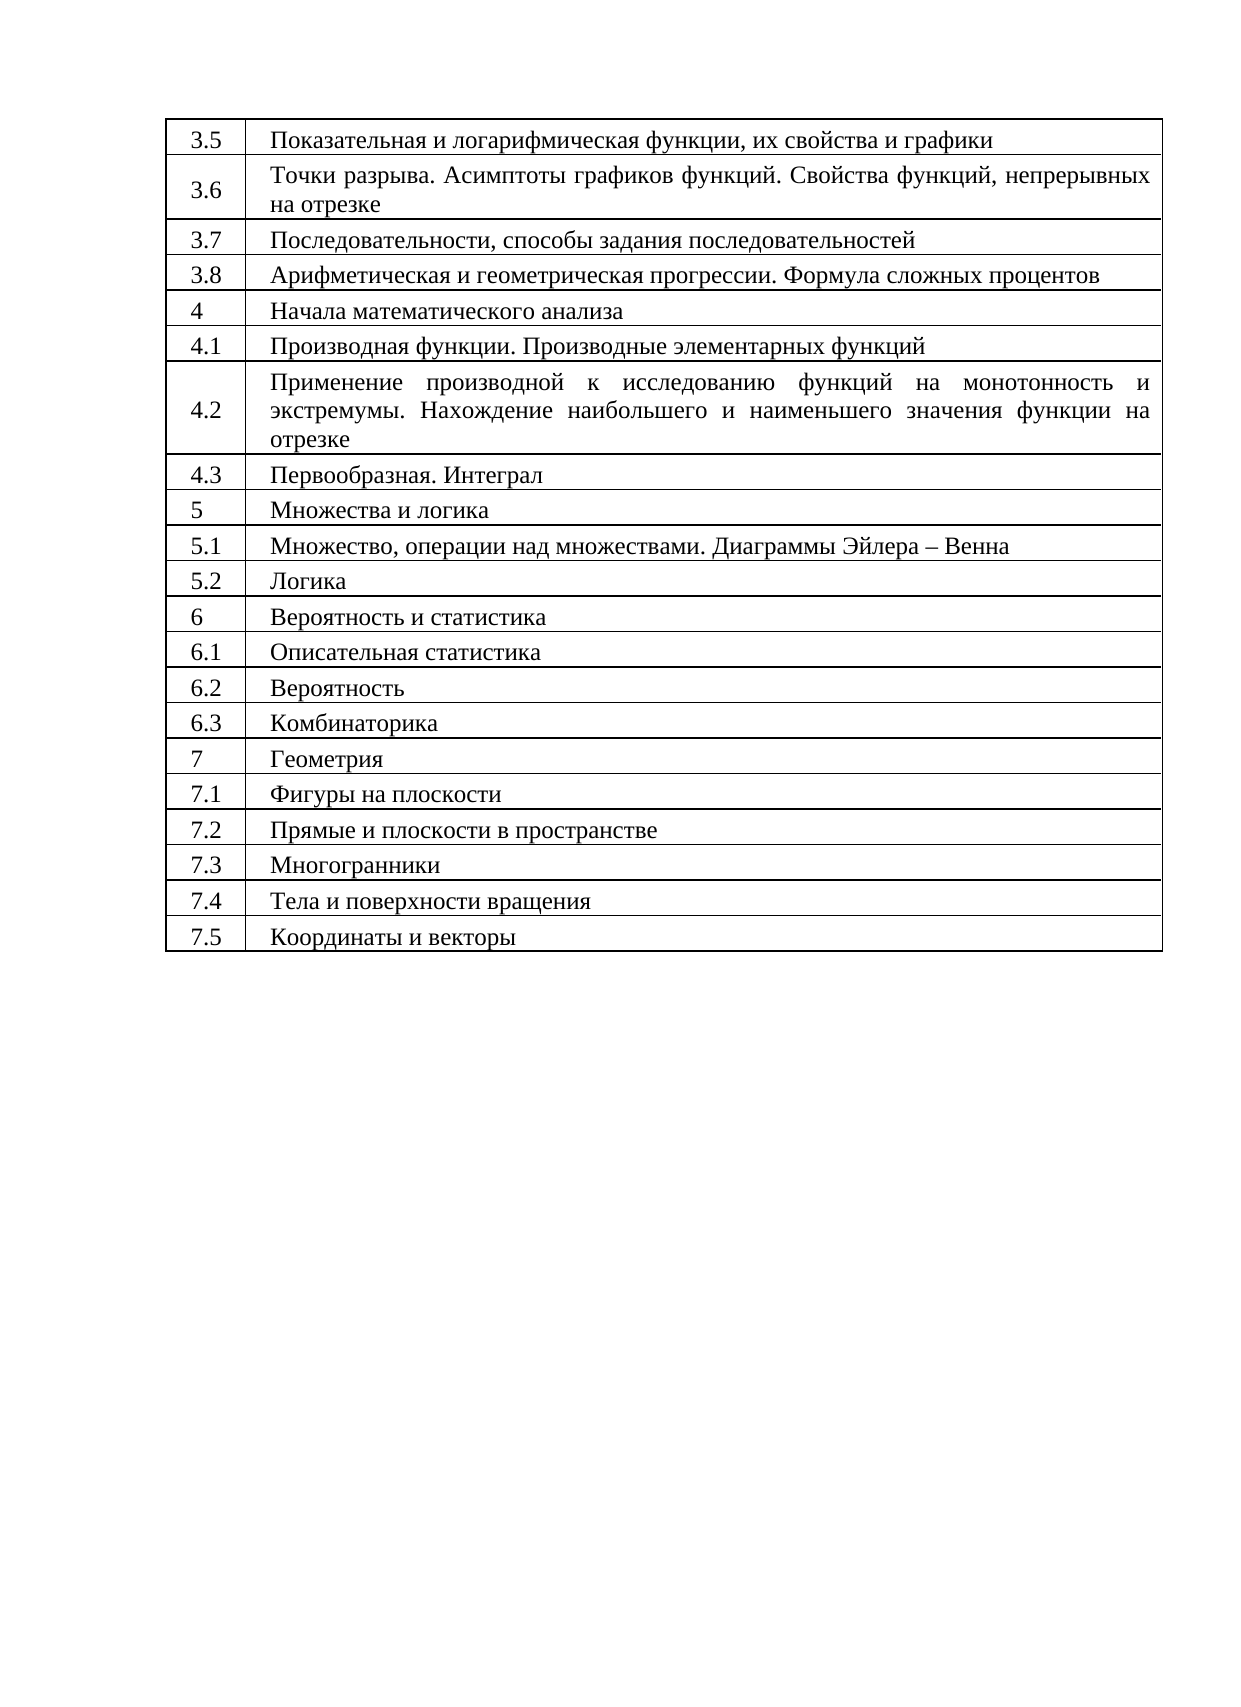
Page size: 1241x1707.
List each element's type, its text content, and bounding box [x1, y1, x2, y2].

table_cell 4.2 [167, 362, 245, 453]
table_cell 4.1 [167, 326, 245, 360]
table_cell Первообразная. Интеграл [246, 453, 1162, 488]
table_cell Арифметическая и геометрическая прогрессии. Формула сложных процентов [246, 254, 1162, 289]
table_cell Логика [246, 560, 1162, 595]
table_cell 6.1 [167, 632, 245, 666]
table_cell 7.3 [167, 845, 245, 879]
table_cell Применение производной к исследованию функций на монотонность и экстремумы. Нахождение наибольшего и наименьшего значения функции на отрезке [246, 360, 1162, 453]
table_cell 3.5 [167, 120, 245, 154]
table_cell 6.2 [167, 668, 245, 702]
table_cell Начала математического анализа [246, 289, 1162, 324]
table_cell Многогранники [246, 844, 1162, 879]
table_cell Производная функции. Производные элементарных функций [246, 325, 1162, 360]
table_cell 4 [167, 291, 245, 324]
table_cell 5 [167, 490, 245, 524]
table_cell Комбинаторика [246, 702, 1162, 737]
table_cell 7.2 [167, 810, 245, 844]
table_cell Фигуры на плоскости [246, 773, 1162, 808]
table_cell 7.5 [167, 916, 245, 950]
table_cell 6 [167, 597, 245, 631]
table_cell Описательная статистика [246, 631, 1162, 666]
table_cell 7 [167, 739, 245, 773]
table_cell 3.6 [167, 155, 245, 218]
table_cell 7.1 [167, 774, 245, 808]
table_cell Последовательности, способы задания последовательностей [246, 218, 1162, 253]
table_cell Множество, операции над множествами. Диаграммы Эйлера – Венна [246, 524, 1162, 559]
table_cell 5.2 [167, 561, 245, 595]
table_cell Вероятность и статистика [246, 595, 1162, 631]
table_cell Точки разрыва. Асимптоты графиков функций. Свойства функций, непрерывных на отрезке [246, 154, 1162, 218]
table_cell 3.8 [167, 255, 245, 289]
table_cell 3.7 [167, 220, 245, 253]
table_cell 5.1 [167, 526, 245, 559]
table_cell Вероятность [246, 666, 1162, 702]
table_cell 4.3 [167, 455, 245, 488]
table_cell Показательная и логарифмическая функции, их свойства и графики [246, 120, 1162, 154]
table_cell Координаты и векторы [246, 915, 1162, 950]
table_cell Геометрия [246, 737, 1162, 773]
table_cell 6.3 [167, 703, 245, 737]
table_cell Тела и поверхности вращения [246, 879, 1162, 915]
table_cell 7.4 [167, 881, 245, 915]
table_cell Множества и логика [246, 489, 1162, 524]
table_cell Прямые и плоскости в пространстве [246, 808, 1162, 844]
